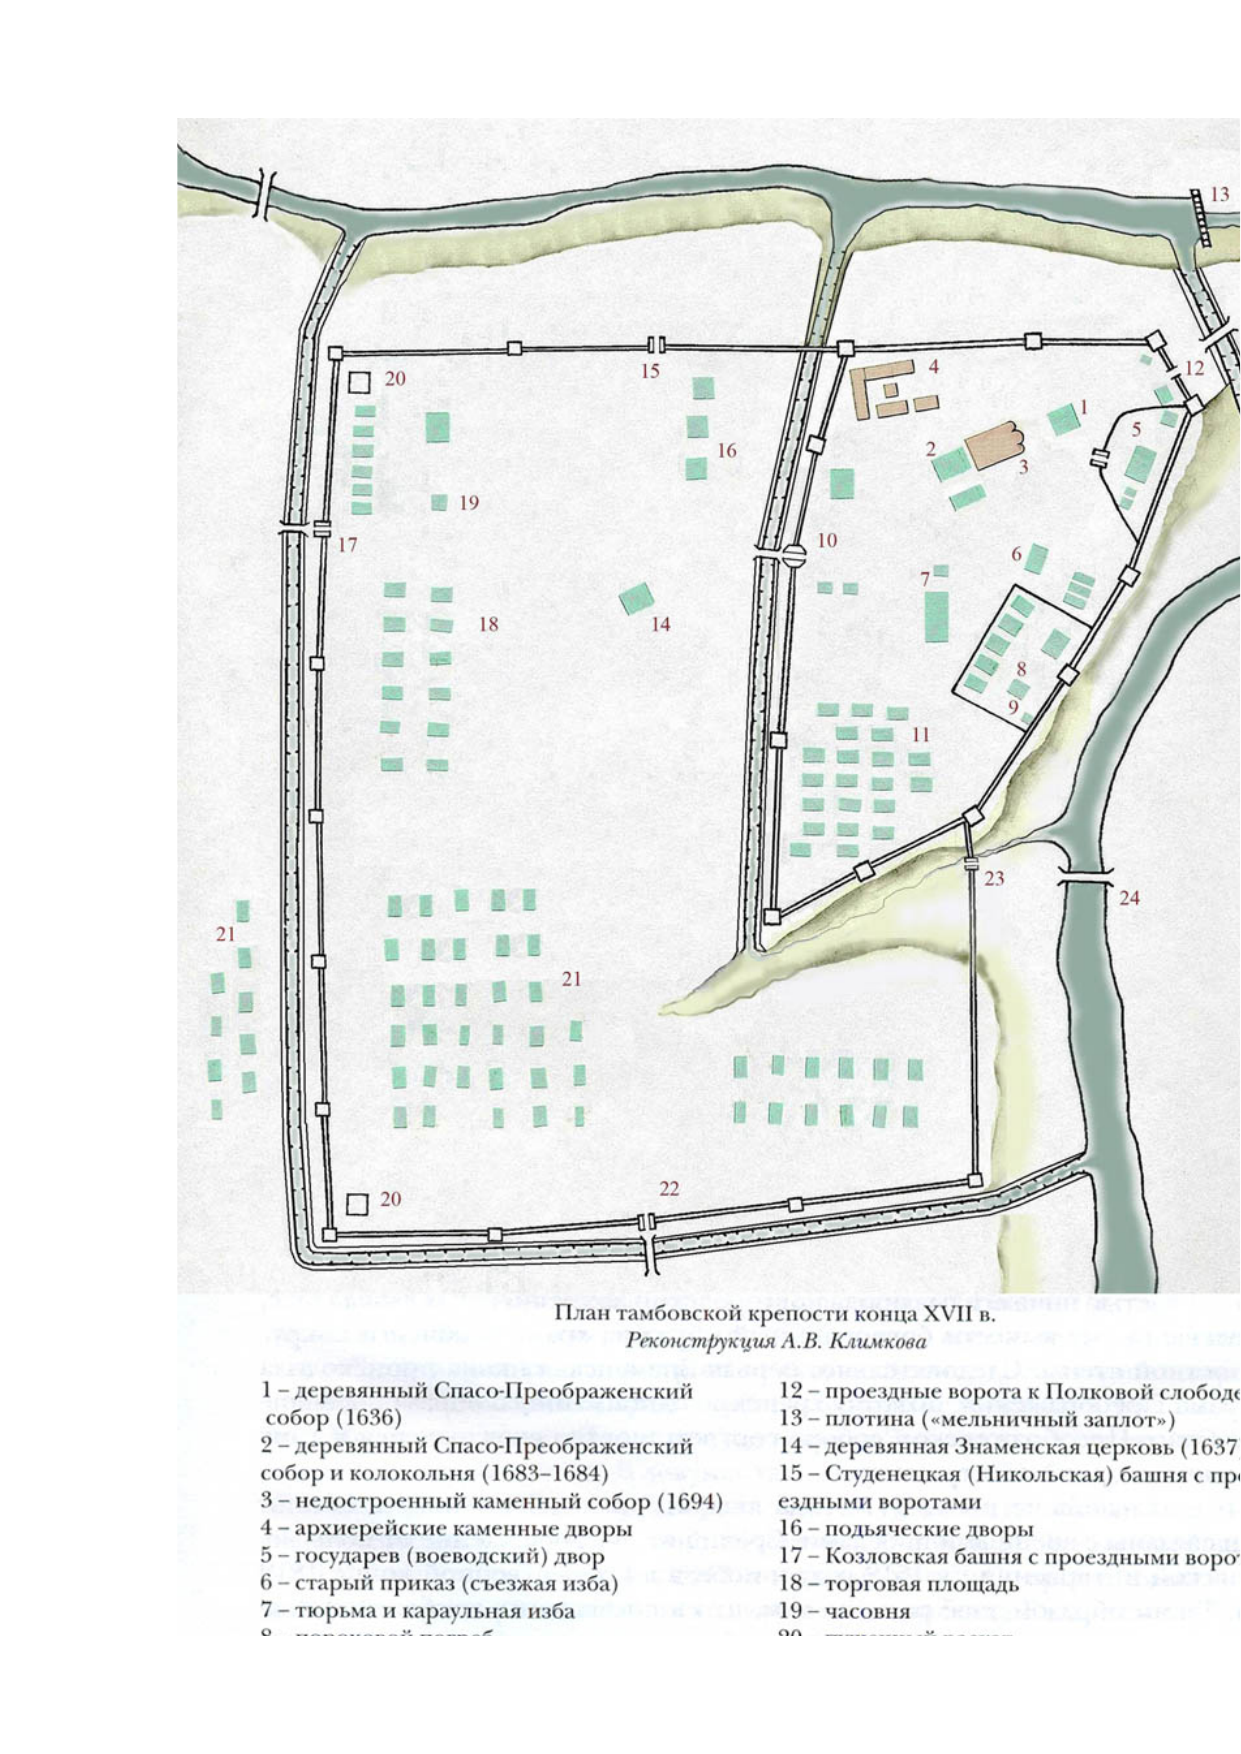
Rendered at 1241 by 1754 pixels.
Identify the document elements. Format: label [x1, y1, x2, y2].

picture [177, 118, 1241, 1636]
